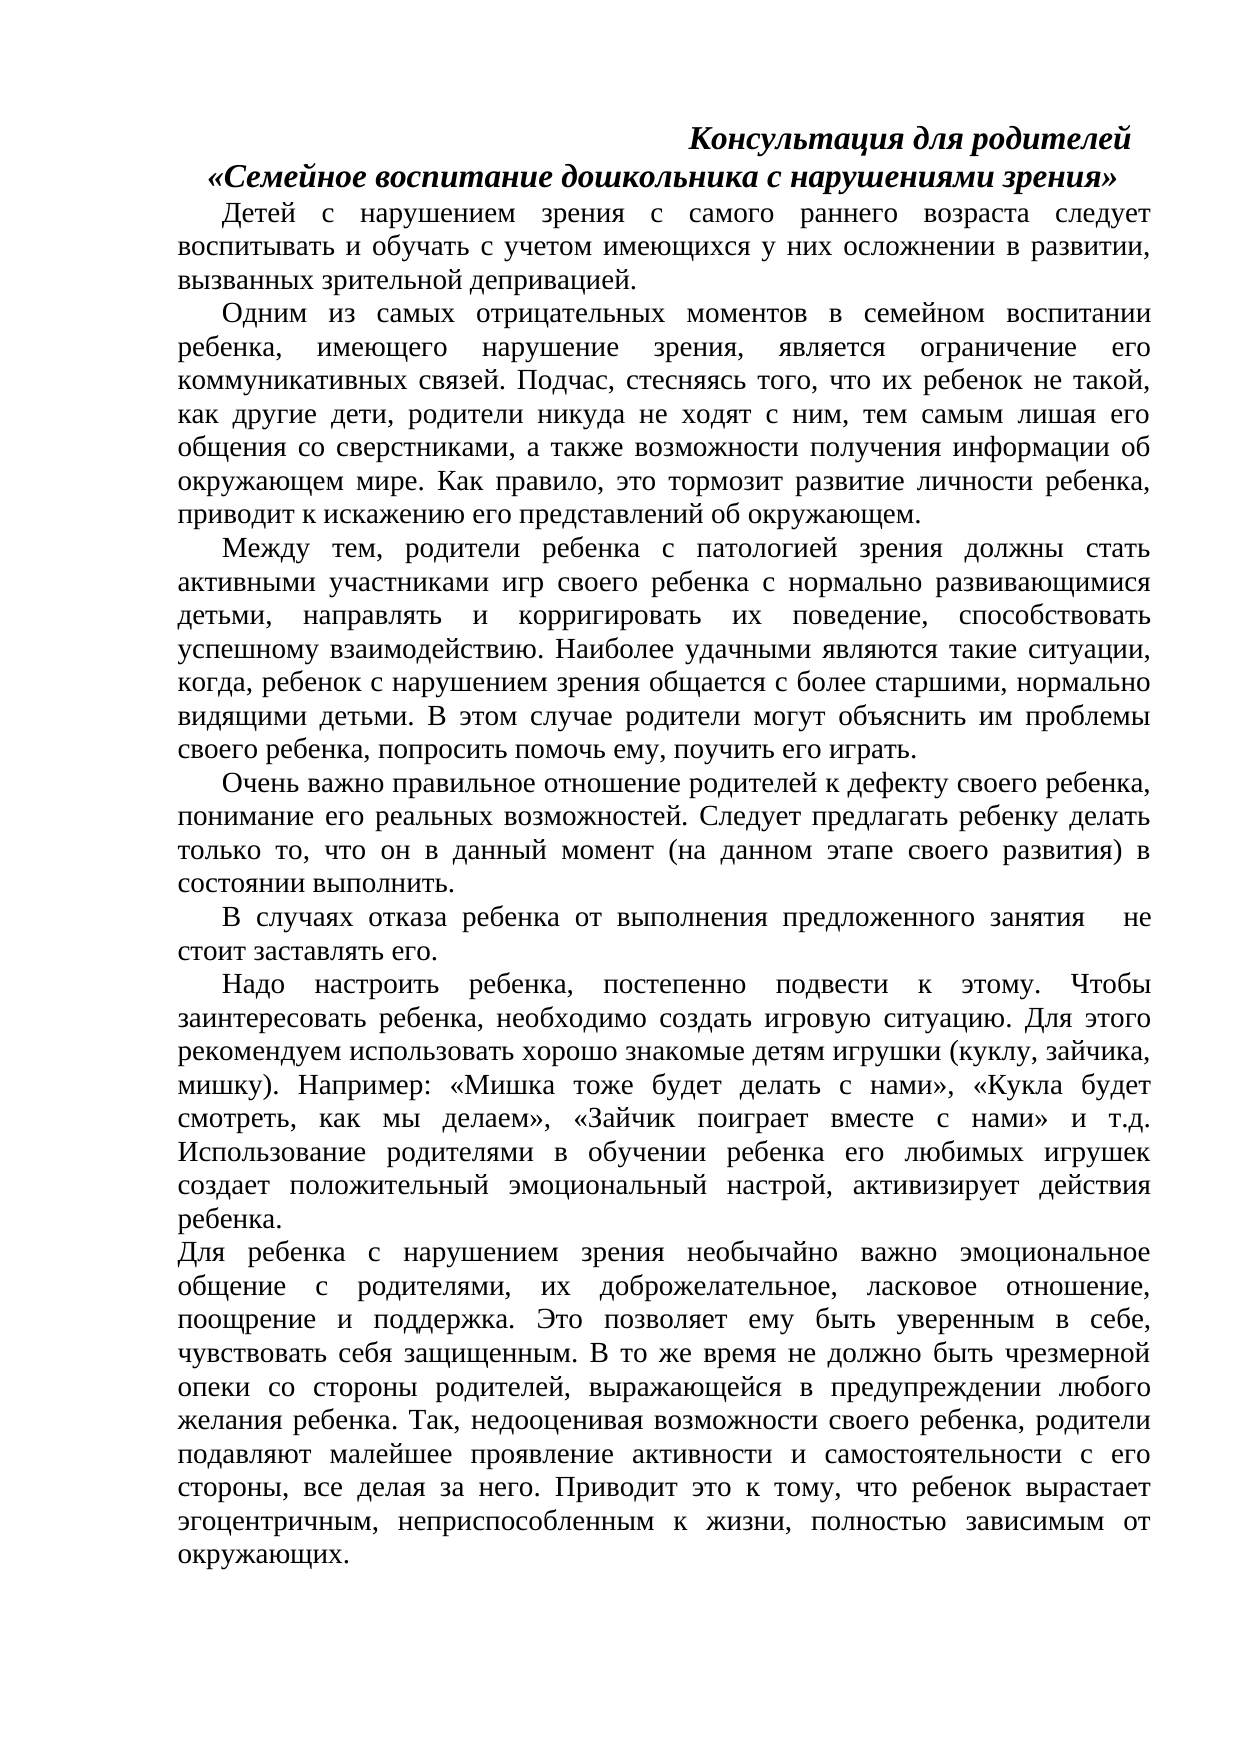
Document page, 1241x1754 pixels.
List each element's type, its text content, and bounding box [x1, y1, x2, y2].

text Между тем, родители ребенка с патологией зрения должны стать активными участниками игр своего ребенка с нормально развивающимися детьми, направлять и корригировать их поведение, способствовать успешному взаимодействию. Наиболее удачными являются такие ситуации, когда, ребенок с нарушением зрения общается с более старшими, нормально видящими детьми. В этом случае родители могут объяснить им проблемы своего ребенка, попросить помочь ему, поучить его играть. [177, 530, 1152, 765]
text Для ребенка с нарушением зрения необычайно важно эмоциональное общение с родителями, их доброжелательное, ласковое отношение, поощрение и поддержка. Это позволяет ему быть уверенным в себе, чувствовать себя защищенным. В то же время не должно быть чрезмерной опеки со стороны родителей, выражающейся в предупреждении любого желания ребенка. Так, недооценивая возможности своего ребенка, родители подавляют малейшее проявление активности и самостоятельности с его стороны, все делая за него. Приводит это к тому, что ребенок вырастает эгоцентричным, неприспособленным к жизни, полностью зависимым от окружающих. [177, 1234, 1152, 1570]
text Одним из самых отрицательных моментов в семейном воспитании ребенка, имеющего нарушение зрения, является ограничение его коммуникативных связей. Подчас, стесняясь того, что их ребенок не такой, как другие дети, родители никуда не ходят с ним, тем самым лишая его общения со сверстниками, а также возможности получения информации об окружающем мире. Как правило, это тормозит развитие личности ребенка, приводит к искажению его представлений об окружающем. [177, 295, 1152, 530]
text «Семейное воспитание дошкольника с нарушениями зрения» [177, 156, 1152, 195]
text Консультация для родителей [177, 118, 1152, 156]
text В случаях отказа ребенка от выполнения предложенного занятия не стоит заставлять его. [177, 899, 1152, 966]
text Надо настроить ребенка, постепенно подвести к этому. Чтобы заинтересовать ребенка, необходимо создать игровую ситуацию. Для этого рекомендуем использовать хорошо знакомые детям игрушки (куклу, зайчика, мишку). Например: «Мишка тоже будет делать с нами», «Кукла будет смотреть, как мы делаем», «Зайчик поиграет вместе с нами» и т.д. Использование родителями в обучении ребенка его любимых игрушек создает положительный эмоциональный настрой, активизирует действия ребенка. [177, 966, 1152, 1234]
text Детей с нарушением зрения с самого раннего возраста следует воспитывать и обучать с учетом имеющихся у них осложнении в развитии, вызванных зрительной депривацией. [177, 195, 1152, 295]
text Очень важно правильное отношение родителей к дефекту своего ребенка, понимание его реальных возможностей. Следует предлагать ребенку делать только то, что он в данный момент (на данном этапе своего развития) в состоянии выполнить. [177, 765, 1152, 899]
